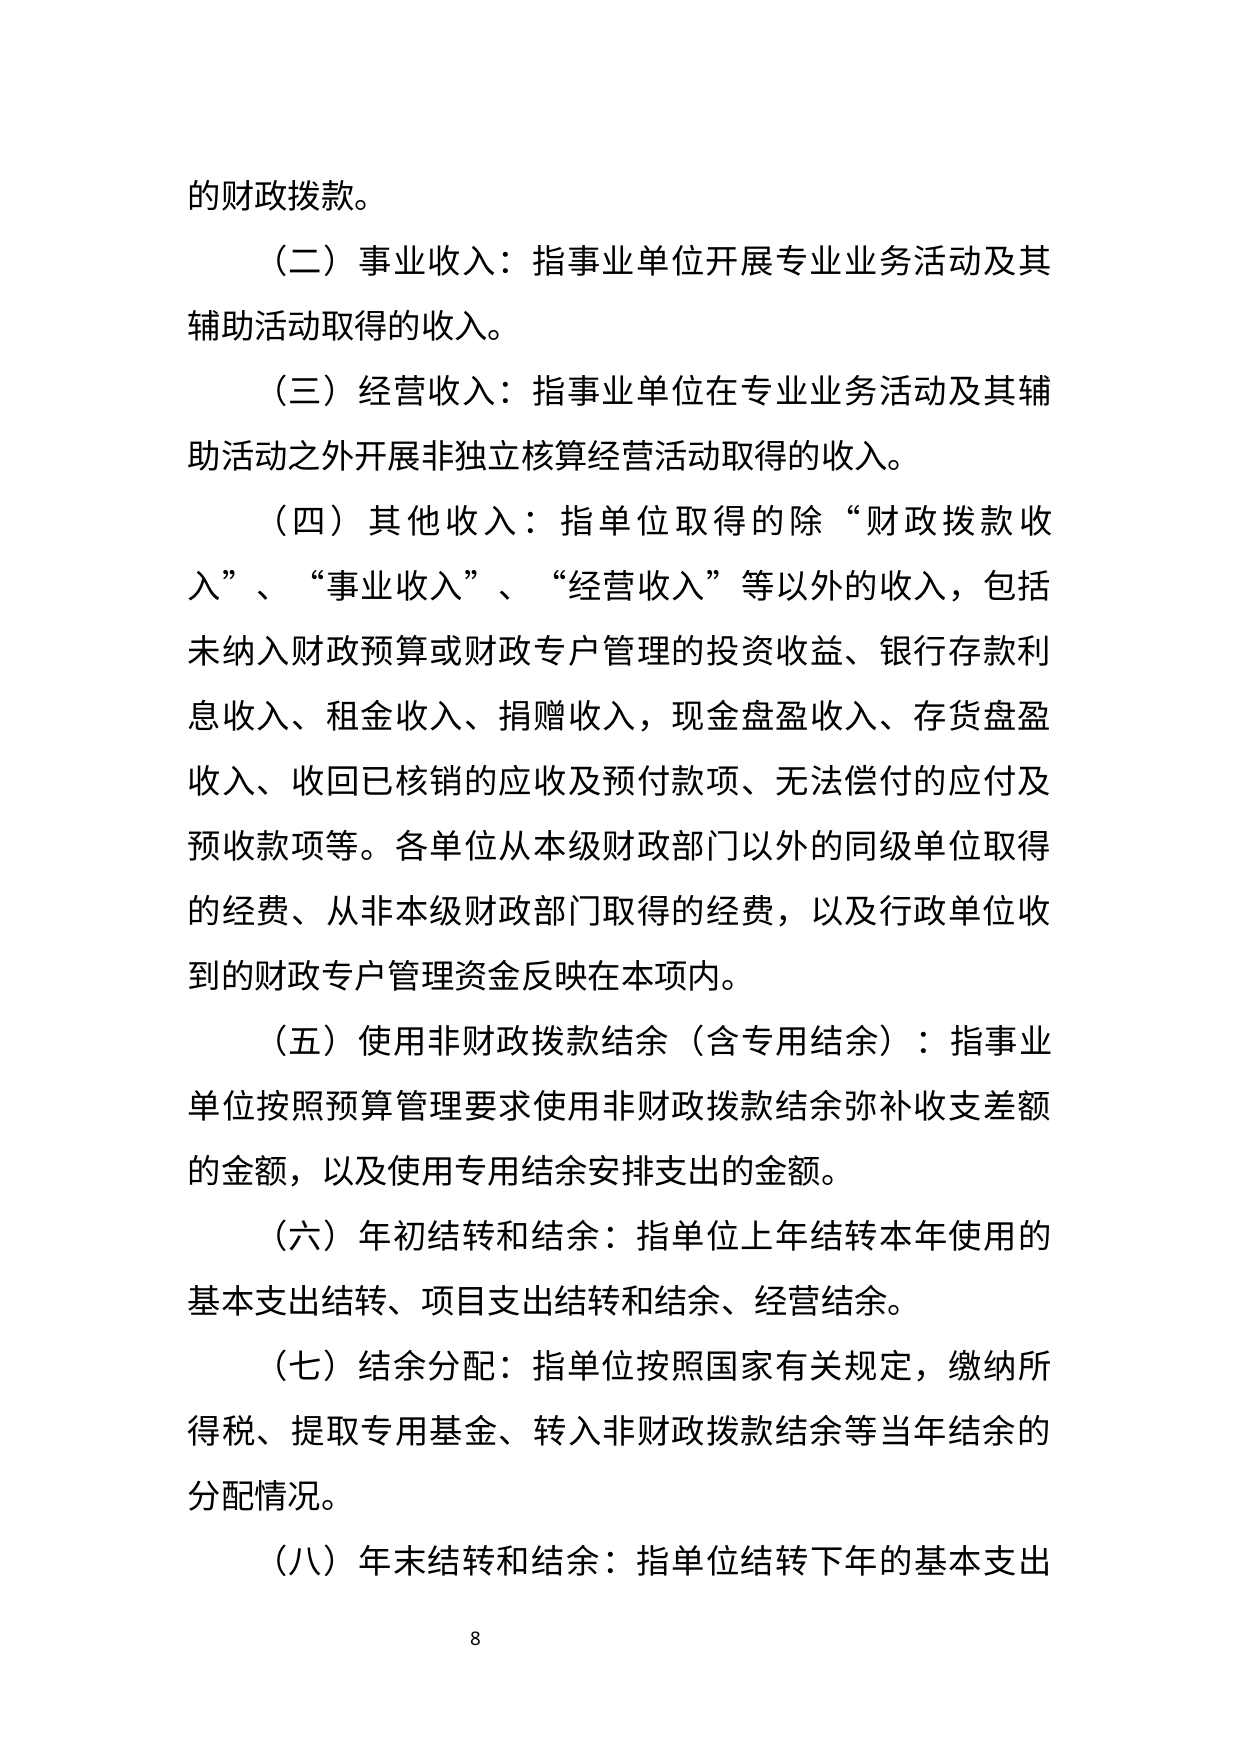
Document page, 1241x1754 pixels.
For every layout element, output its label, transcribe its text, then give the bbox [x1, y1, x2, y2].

text （七）结余分配：指单位按照国家有关规定，缴纳所得税、提取专用基金、转入非财政拨款结余等当年结余的分配情况。 [187, 1332, 1053, 1527]
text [187, 1527, 1053, 1592]
text （三）经营收入：指事业单位在专业业务活动及其辅助活动之外开展非独立核算经营活动取得的收入。 [187, 357, 1053, 487]
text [187, 162, 1053, 227]
text （二）事业收入：指事业单位开展专业业务活动及其辅助活动取得的收入。 [187, 227, 1053, 357]
text （六）年初结转和结余：指单位上年结转本年使用的基本支出结转、项目支出结转和结余、经营结余。 [187, 1202, 1053, 1332]
text （五）使用非财政拨款结余（含专用结余）：指事业单位按照预算管理要求使用非财政拨款结余弥补收支差额的金额，以及使用专用结余安排支出的金额。 [187, 1007, 1053, 1202]
text （四）其他收入：指单位取得的除“财政拨款收入”、“事业收入”、“经营收入”等以外的收入，包括未纳入财政预算或财政专户管理的投资收益、银行存款利息收入、租金收入、捐赠收入，现金盘盈收入、存货盘盈收入、收回已核销的应收及预付款项、无法偿付的应付及预收款项等。各单位从本级财政部门以外的同级单位取得的经费、从非本级财政部门取得的经费，以及行政单位收到的财政专户管理资金反映在本项内。 [187, 487, 1053, 1007]
